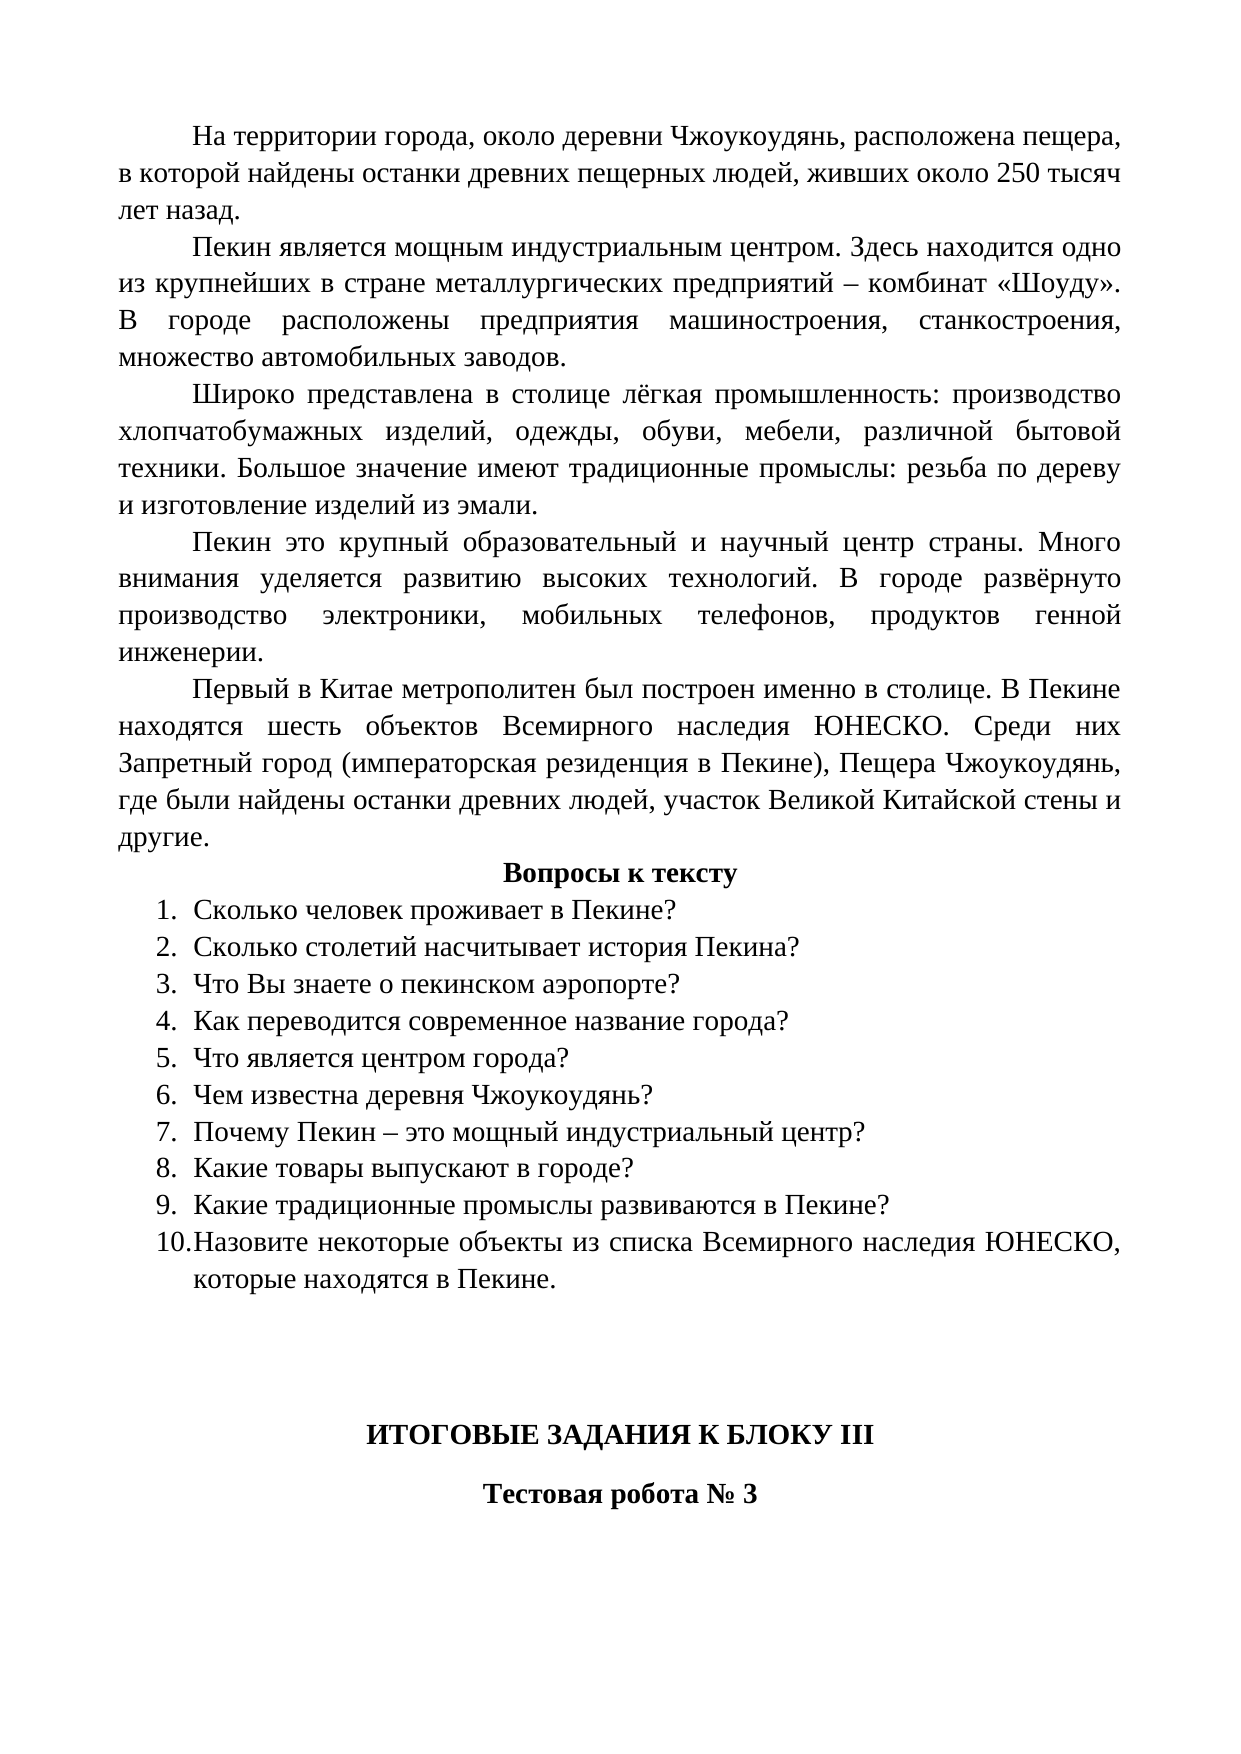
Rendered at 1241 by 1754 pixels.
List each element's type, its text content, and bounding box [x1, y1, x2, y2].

list Что Вы знаете о пекинском аэропорте? [156, 966, 1122, 1000]
list Чем известна деревня Чжоукоудянь? [156, 1077, 1122, 1110]
list Сколько столетий насчитывает история Пекина? [156, 929, 1122, 963]
text Широко представлена в столице лёгкая промышленность: производство хлопчатобумажных изделий, одежды, обуви, мебели, различной бытовой техники. Большое значение имеют традиционные промыслы: резьба по дереву и изготовление изделий из эмали. [118, 376, 1122, 520]
text Первый в Китае метрополитен был построен именно в столице. В Пекине находятся шесть объектов Всемирного наследия ЮНЕСКО. Среди них Запретный город (императорская резиденция в Пекине), Пещера Чжоукоудянь, где были найдены останки древних людей, участок Великой Китайской стены и другие. [118, 671, 1122, 852]
text ИТОГОВЫЕ ЗАДАНИЯ К БЛОКУ ІII [118, 1417, 1122, 1450]
list Что является центром города? [156, 1040, 1122, 1073]
list Сколько человек проживает в Пекине? [156, 892, 1122, 926]
list Какие товары выпускают в городе? [156, 1151, 1122, 1184]
list Почему Пекин – это мощный индустриальный центр? [156, 1114, 1122, 1147]
list Как переводится современное название города? [156, 1003, 1122, 1037]
text Вопросы к тексту [118, 856, 1122, 889]
list Назовите некоторые объекты из списка Всемирного наследия ЮНЕСКО, которые находятся в Пекине. [156, 1224, 1122, 1295]
text Тестовая робота № 3 [118, 1476, 1122, 1510]
text Пекин это крупный образовательный и научный центр страны. Много внимания уделяется развитию высоких технологий. В городе развёрнуто производство электроники, мобильных телефонов, продуктов генной инженерии. [118, 524, 1122, 668]
list Какие традиционные промыслы развиваются в Пекине? [156, 1187, 1122, 1221]
text На территории города, около деревни Чжоукоудянь, расположена пещера, в которой найдены останки древних пещерных людей, живших около 250 тысяч лет назад. [118, 118, 1122, 225]
text Пекин является мощным индустриальным центром. Здесь находится одно из крупнейших в стране металлургических предприятий – комбинат «Шоуду». В городе расположены предприятия машиностроения, станкостроения, множество автомобильных заводов. [118, 229, 1122, 373]
